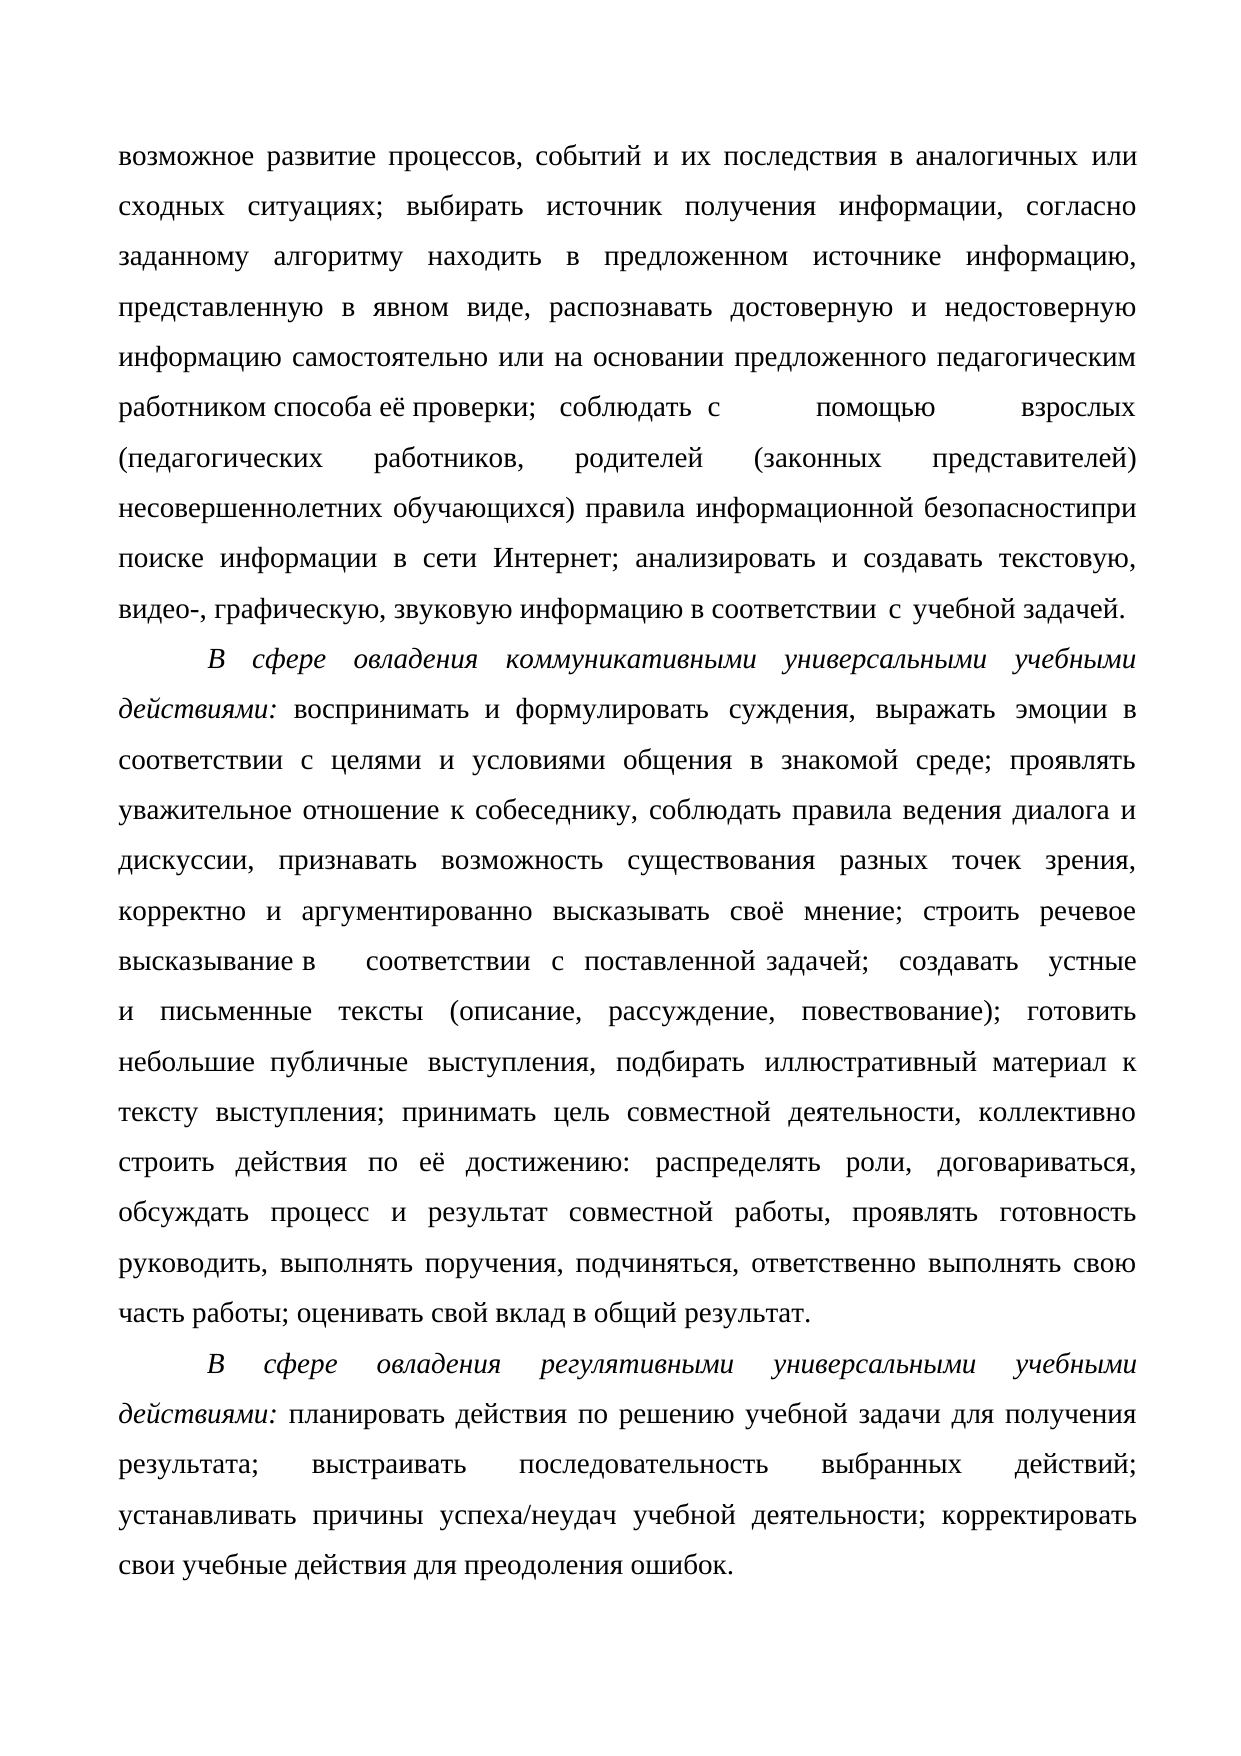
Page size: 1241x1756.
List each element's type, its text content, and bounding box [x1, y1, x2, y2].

text возможное развитие процессов, событий и их последствия в аналогичных или сходных ситуациях; выбирать источник получения информации, согласно заданному алгоритму находить в предложенном источнике информацию, представленную в явном виде, распознавать достоверную и недостоверную информацию самостоятельно или на основании предложенного педагогическим работником способа её проверки; соблюдать с помощью взрослых (педагогических работников, родителей (законных представителей) несовершеннолетних обучающихся) правила информационной безопасностипри поиске информации в сети Интернет; анализировать и создавать текстовую, видео-, графическую, звуковую информацию в соответствии с учебной задачей. [118, 138, 1137, 624]
text В сфере овладения регулятивными универсальными учебными действиями: планировать действия по решению учебной задачи для получения результата; выстраивать последовательность выбранных действий; устанавливать причины успеха/неудач учебной деятельности; корректировать свои учебные действия для преодоления ошибок. [118, 1346, 1137, 1581]
text В сфере овладения коммуникативными универсальными учебными действиями: воспринимать и формулировать суждения, выражать эмоции в соответствии с целями и условиями общения в знакомой среде; проявлять уважительное отношение к собеседнику, соблюдать правила ведения диалога и дискуссии, признавать возможность существования разных точек зрения, корректно и аргументированно высказывать своё мнение; строить речевое высказывание в соответствии с поставленной задачей; создавать устные и письменные тексты (описание, рассуждение, повествование); готовить небольшие публичные выступления, подбирать иллюстративный материал к тексту выступления; принимать цель совместной деятельности, коллективно строить действия по её достижению: распределять роли, договариваться, обсуждать процесс и результат совместной работы, проявлять готовность руководить, выполнять поручения, подчиняться, ответственно выполнять свою часть работы; оценивать свой вклад в общий результат. [118, 641, 1137, 1329]
